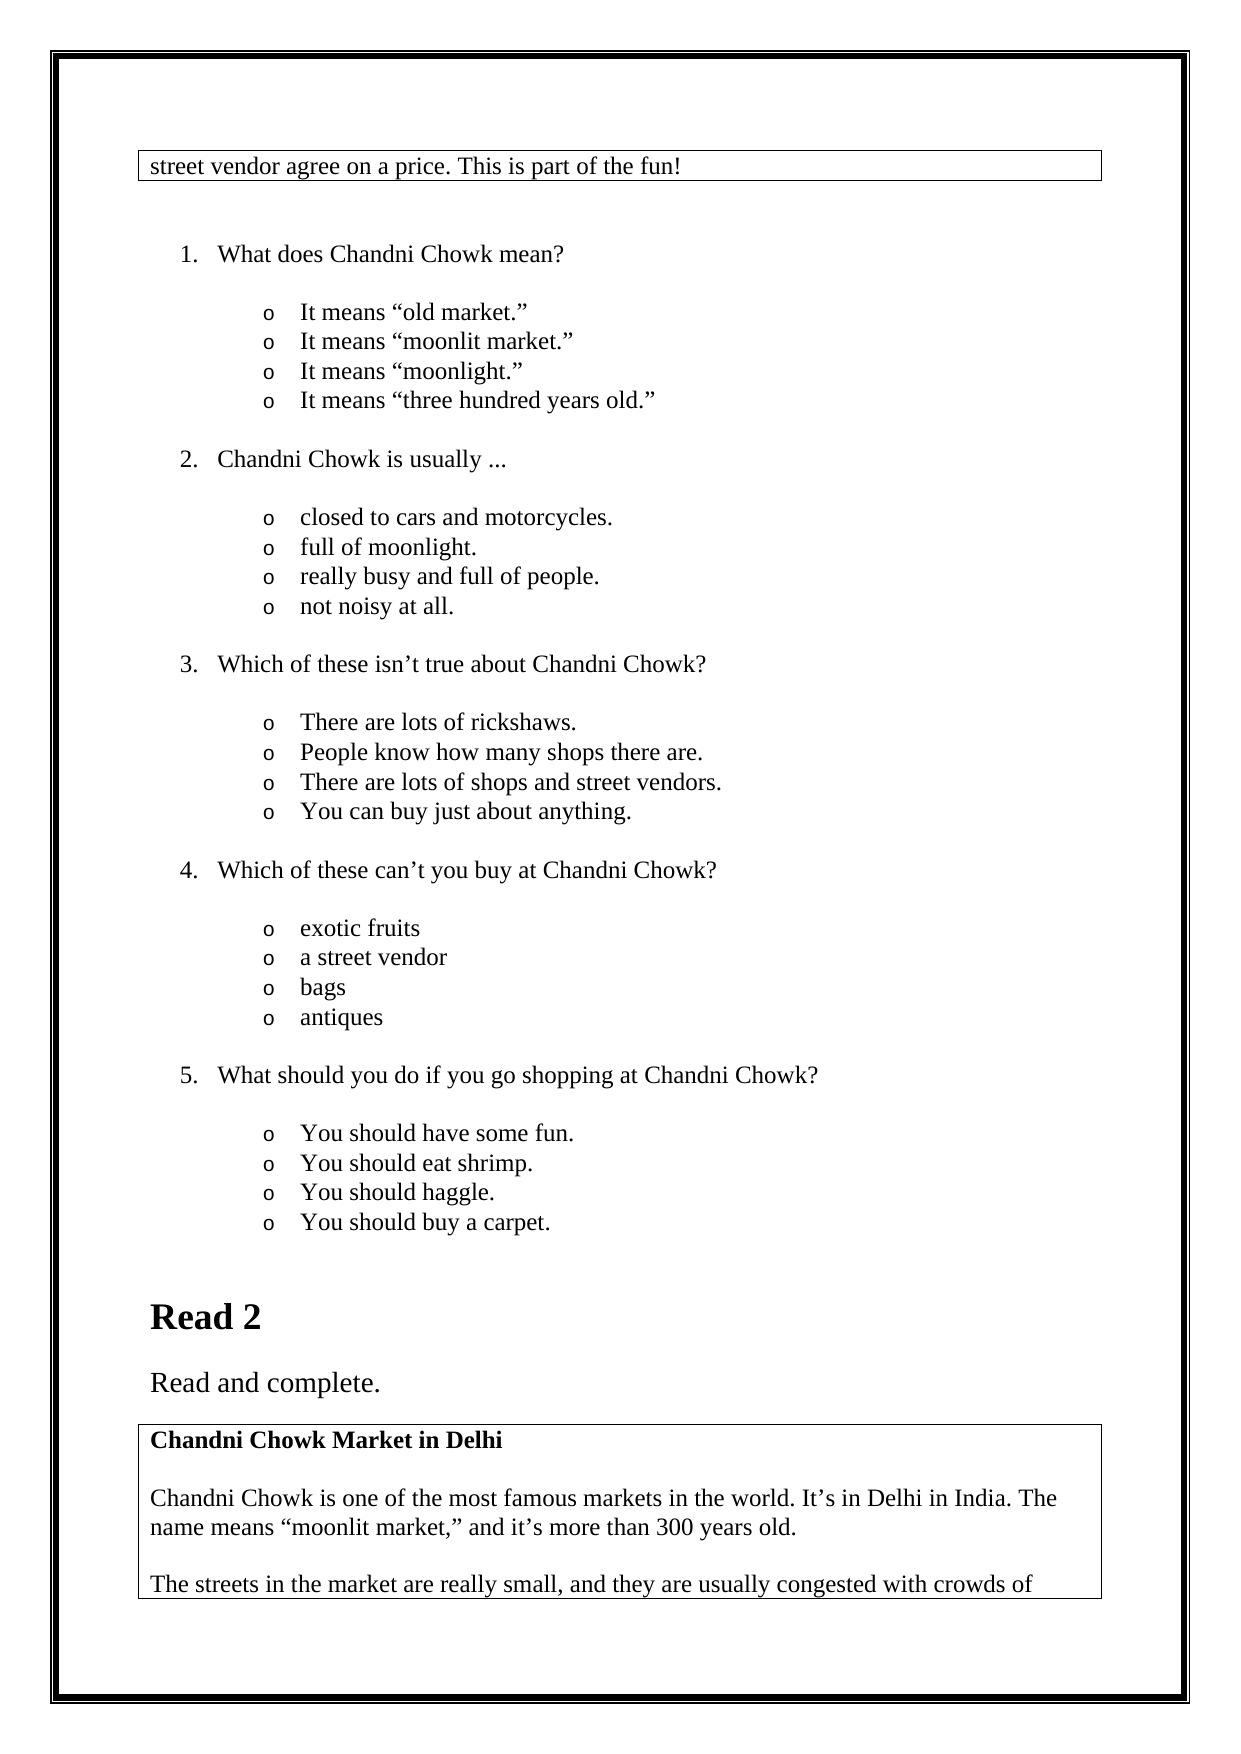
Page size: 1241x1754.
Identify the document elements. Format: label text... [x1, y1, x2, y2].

list You should haggle. [262, 1177, 1090, 1207]
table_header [139, 1425, 1101, 1598]
list You can buy just about anything. [262, 796, 1090, 826]
list It means “three hundred years old.” [262, 385, 1090, 415]
text Read 2 [150, 1294, 1090, 1338]
list antiques [262, 1002, 1090, 1031]
list really busy and full of people. [262, 561, 1090, 591]
list full of moonlight. [262, 532, 1090, 561]
list What should you do if you go shopping at Chandni Chowk? [179, 1060, 1090, 1089]
list bags [262, 972, 1090, 1002]
list It means “moonlit market.” [262, 326, 1090, 356]
list closed to cars and motorcycles. [262, 502, 1090, 532]
list Which of these can’t you buy at Chandni Chowk? [179, 855, 1090, 884]
list You should buy a carpet. [262, 1207, 1090, 1237]
list exotic fruits [262, 913, 1090, 942]
text Read and complete. [150, 1365, 1090, 1398]
list It means “moonlight.” [262, 356, 1090, 385]
list Which of these isn’t true about Chandni Chowk? [179, 649, 1090, 678]
list People know how many shops there are. [262, 737, 1090, 767]
list You should have some fun. [262, 1118, 1090, 1148]
list Chandni Chowk is usually ... [179, 444, 1090, 473]
list What does Chandni Chowk mean? [179, 239, 1090, 267]
list You should eat shrimp. [262, 1148, 1090, 1177]
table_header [139, 151, 1101, 180]
list a street vendor [262, 942, 1090, 972]
list not noisy at all. [262, 591, 1090, 620]
list It means “old market.” [262, 297, 1090, 326]
list There are lots of shops and street vendors. [262, 767, 1090, 796]
list There are lots of rickshaws. [262, 707, 1090, 737]
